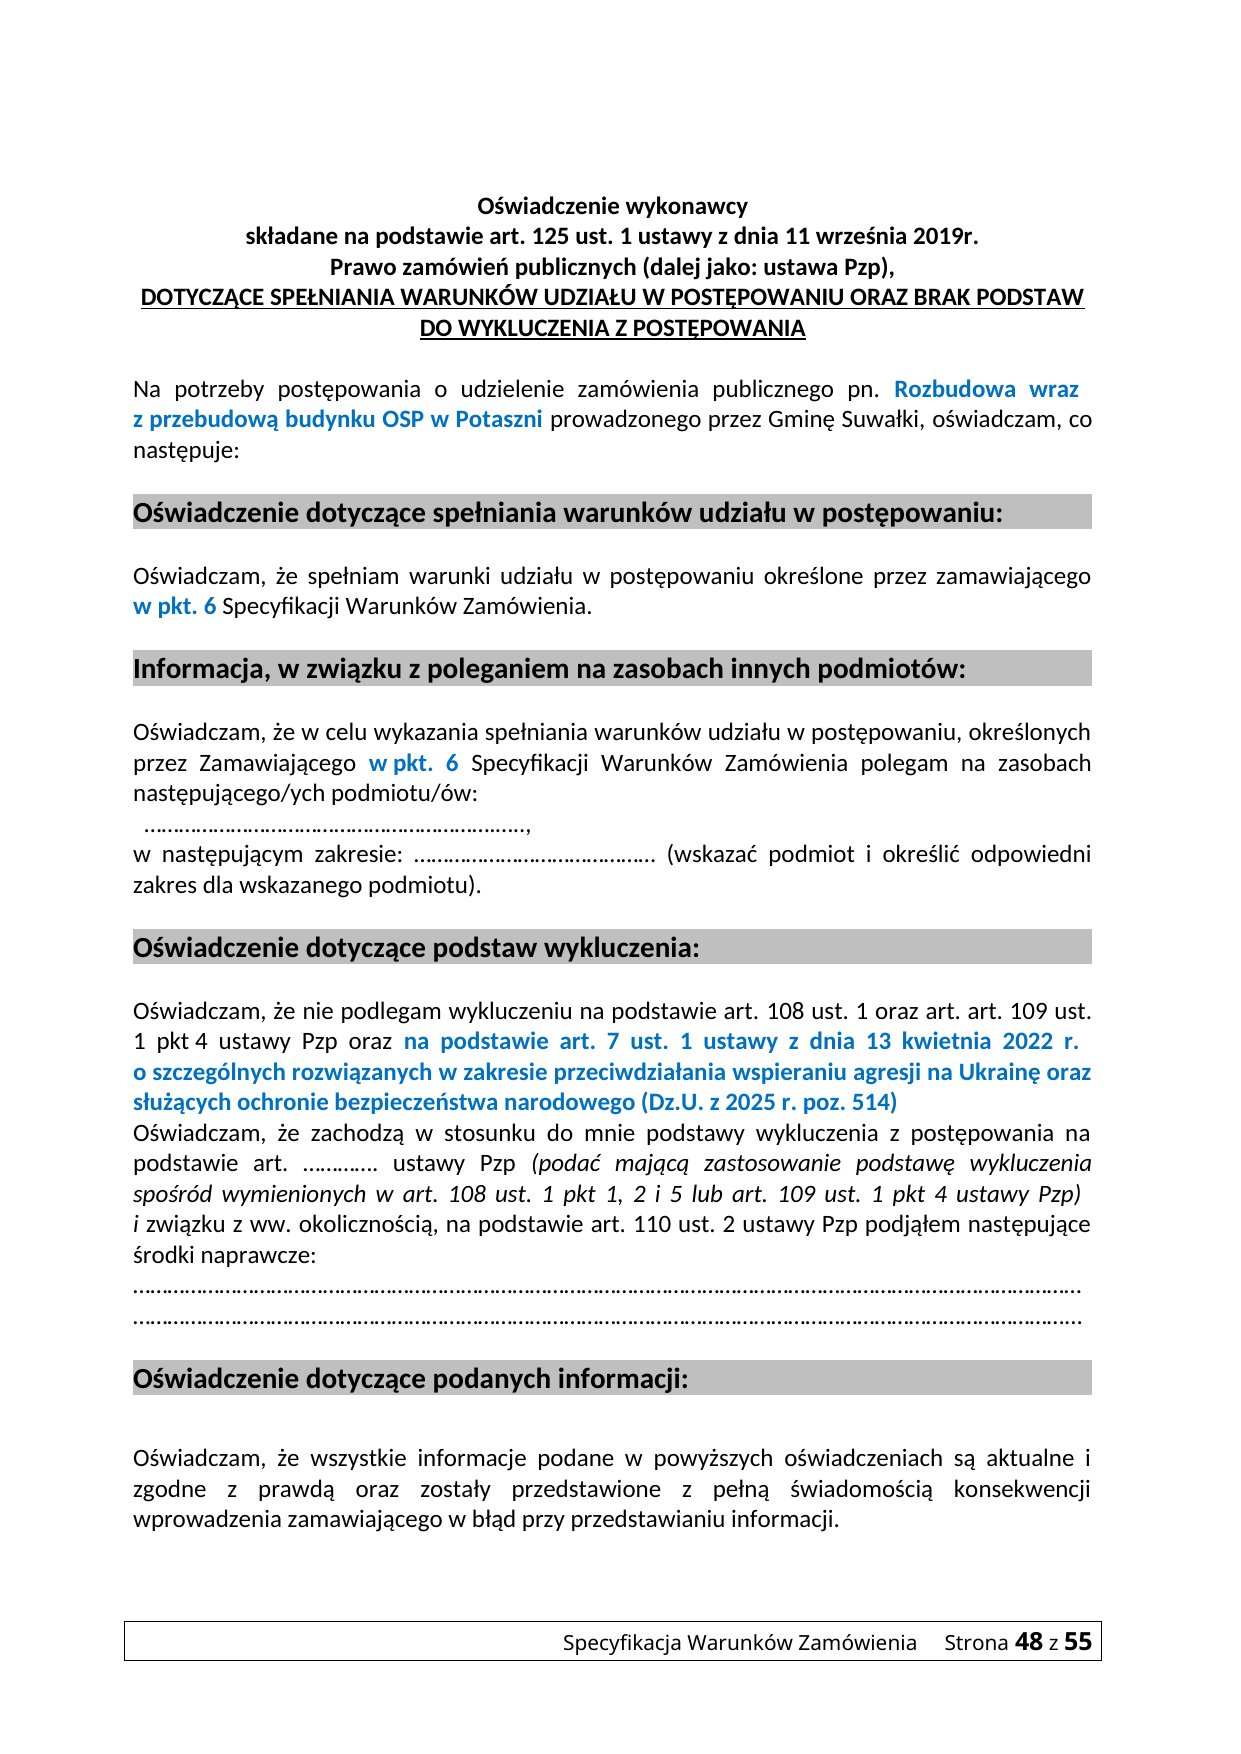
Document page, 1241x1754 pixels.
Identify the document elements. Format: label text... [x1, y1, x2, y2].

text składane na podstawie art. 125 ust. 1 ustawy z dnia 11 września 2019r. [133, 221, 1092, 251]
text Oświadczam, że w celu wykazania spełniania warunków udziału w postępowaniu, określonych przez Zamawiającego w pkt. 6 Specyfikacji Warunków Zamówienia polegam na zasobach następującego/ych podmiotu/ów: [133, 716, 1092, 808]
text Oświadczam, że nie podlegam wykluczeniu na podstawie art. 108 ust. 1 oraz art. art. 109 ust. 1 pkt 4 ustawy Pzp oraz na podstawie art. 7 ust. 1 ustawy z dnia 13 kwietnia 2022 r. o szczególnych rozwiązanych w zakresie przeciwdziałania wspieraniu agresji na Ukrainę oraz służących ochronie bezpieczeństwa narodowego (Dz.U. z 2025 r. poz. 514) [133, 995, 1092, 1117]
text Oświadczam, że zachodzą w stosunku do mnie podstawy wykluczenia z postępowania na podstawie art. …………. ustawy Pzp (podać mającą zastosowanie podstawę wykluczenia spośród wymienionych w art. 108 ust. 1 pkt 1, 2 i 5 lub art. 109 ust. 1 pkt 4 ustawy Pzp) i związku z ww. okolicznością, na podstawie art. 110 ust. 2 ustawy Pzp podjąłem następujące środki naprawcze: [133, 1117, 1092, 1269]
text Oświadczam, że wszystkie informacje podane w powyższych oświadczeniach są aktualne i zgodne z prawdą oraz zostały przedstawione z pełną świadomością konsekwencji wprowadzenia zamawiającego w błąd przy przedstawianiu informacji. [133, 1442, 1092, 1534]
text w następującym zakresie: …………………………………… (wskazać podmiot i określić odpowiedni zakres dla wskazanego podmiotu). [133, 838, 1092, 899]
text DOTYCZĄCE SPEŁNIANIA WARUNKÓW UDZIAŁU W POSTĘPOWANIU ORAZ BRAK PODSTAW DO WYKLUCZENIA Z POSTĘPOWANIA [133, 282, 1092, 343]
text Oświadczenie dotyczące podanych informacji: [133, 1360, 1092, 1395]
text …………………………………………………….….., [133, 808, 1092, 838]
text …………………………………………………………………………………………………………………………………………………………………………………………………………………………………………………………………………………………………... [133, 1269, 1092, 1331]
text Prawo zamówień publicznych (dalej jako: ustawa Pzp), [133, 251, 1092, 282]
text Oświadczenie dotyczące podstaw wykluczenia: [133, 929, 1092, 964]
text Oświadczenie dotyczące spełniania warunków udziału w postępowaniu: [133, 494, 1092, 529]
text Oświadczam, że spełniam warunki udziału w postępowaniu określone przez zamawiającego w pkt. 6 Specyfikacji Warunków Zamówienia. [133, 560, 1092, 621]
text Na potrzeby postępowania o udzielenie zamówienia publicznego pn. Rozbudowa wraz z przebudową budynku OSP w Potaszni prowadzonego przez Gminę Suwałki, oświadczam, co następuje: [133, 373, 1092, 465]
text Oświadczenie wykonawcy [133, 190, 1092, 221]
text Informacja, w związku z poleganiem na zasobach innych podmiotów: [133, 650, 1092, 686]
